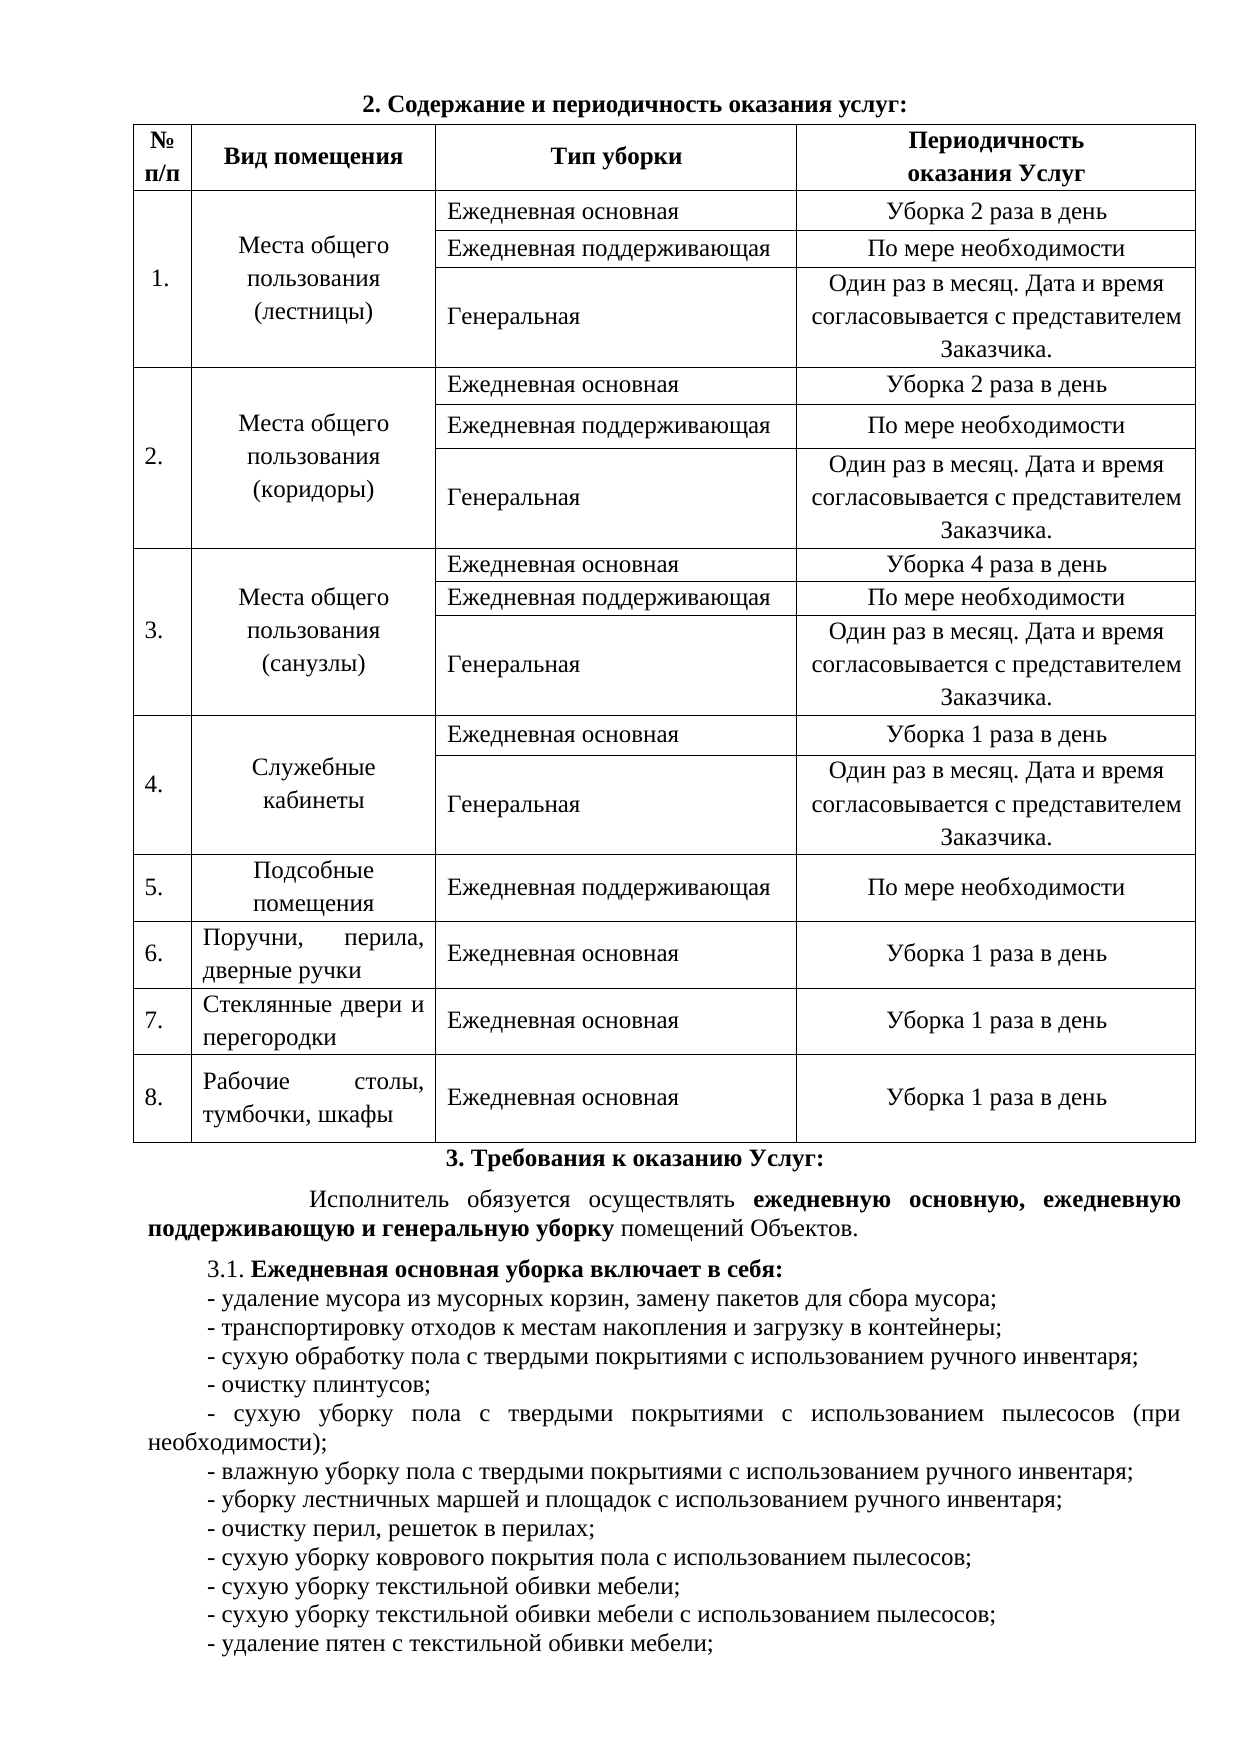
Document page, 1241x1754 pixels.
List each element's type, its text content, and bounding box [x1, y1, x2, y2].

table_cell Уборка 1 раза в день [797, 1055, 1195, 1142]
table_cell Уборка 1 раза в день [797, 716, 1195, 754]
table_cell Уборка 1 раза в день [797, 989, 1195, 1054]
table_cell Места общего пользования (санузлы) [192, 549, 435, 714]
table_cell По мере необходимости [797, 855, 1195, 921]
table_cell Ежедневная основная [436, 191, 796, 230]
text Исполнитель обязуется осуществлять ежедневную основную, ежедневную поддерживающую и генеральную уборку помещений Объектов. [148, 1184, 1181, 1242]
table_cell По мере необходимости [797, 231, 1195, 267]
table_cell Генеральная [436, 756, 796, 854]
text - сухую уборку коврового покрытия пола с использованием пылесосов; [148, 1542, 1181, 1571]
text - сухую уборку пола с твердыми покрытиями с использованием пылесосов (при необходимости); [148, 1398, 1181, 1456]
text 3. Требования к оказанию Услуг: [59, 1143, 1181, 1172]
table_header № п/п [134, 125, 191, 190]
table_header Периодичность оказания Услуг [797, 125, 1195, 190]
table_cell 2. [134, 368, 191, 548]
table_cell Генеральная [436, 449, 796, 548]
text - сухую уборку текстильной обивки мебели; [148, 1571, 1181, 1599]
table_cell Уборка 2 раза в день [797, 191, 1195, 230]
table_cell Стеклянные двери и перегородки [192, 989, 435, 1054]
text - влажную уборку пола с твердыми покрытиями с использованием ручного инвентаря; [148, 1456, 1181, 1484]
table_cell 7. [134, 989, 191, 1054]
table_cell 3. [134, 549, 191, 714]
table_cell Ежедневная основная [436, 1055, 796, 1142]
text - транспортировку отходов к местам накопления и загрузку в контейнеры; [148, 1312, 1181, 1341]
text 3.1. Ежедневная основная уборка включает в себя: [148, 1254, 1181, 1283]
table_cell Генеральная [436, 268, 796, 367]
table_cell 4. [134, 716, 191, 854]
table_cell 5. [134, 855, 191, 921]
table_cell Места общего пользования (лестницы) [192, 191, 435, 367]
table_cell Уборка 1 раза в день [797, 922, 1195, 988]
table_cell Служебные кабинеты [192, 716, 435, 854]
table_cell Ежедневная поддерживающая [436, 231, 796, 267]
text - сухую уборку текстильной обивки мебели с использованием пылесосов; [148, 1599, 1181, 1628]
table_cell Ежедневная основная [436, 368, 796, 403]
text - удаление пятен с текстильной обивки мебели; [148, 1628, 1181, 1657]
table_cell Уборка 2 раза в день [797, 368, 1195, 403]
table_cell Поручни, перила, дверные ручки [192, 922, 435, 988]
table_cell 8. [134, 1055, 191, 1142]
table_cell Ежедневная основная [436, 989, 796, 1054]
text - уборку лестничных маршей и площадок с использованием ручного инвентаря; [148, 1484, 1181, 1513]
table_cell Ежедневная поддерживающая [436, 405, 796, 448]
table_cell Места общего пользования (коридоры) [192, 368, 435, 548]
text - удаление мусора из мусорных корзин, замену пакетов для сбора мусора; [148, 1283, 1181, 1312]
table_cell Ежедневная поддерживающая [436, 582, 796, 615]
table_cell Генеральная [436, 616, 796, 714]
text 2. Содержание и периодичность оказания услуг: [89, 89, 1181, 117]
table_cell Ежедневная поддерживающая [436, 855, 796, 921]
table_cell По мере необходимости [797, 582, 1195, 615]
table_cell 1. [134, 191, 191, 367]
table_cell Один раз в месяц. Дата и время согласовывается с представителем Заказчика. [797, 268, 1195, 367]
table_cell Уборка 4 раза в день [797, 549, 1195, 581]
table_cell Один раз в месяц. Дата и время согласовывается с представителем Заказчика. [797, 616, 1195, 714]
table_cell Ежедневная основная [436, 549, 796, 581]
text - очистку плинтусов; [148, 1369, 1181, 1398]
table_cell Ежедневная основная [436, 716, 796, 754]
table_cell Подсобные помещения [192, 855, 435, 921]
table_cell Один раз в месяц. Дата и время согласовывается с представителем Заказчика. [797, 449, 1195, 548]
text - сухую обработку пола с твердыми покрытиями с использованием ручного инвентаря; [148, 1341, 1181, 1369]
table_cell Ежедневная основная [436, 922, 796, 988]
table_cell Один раз в месяц. Дата и время согласовывается с представителем Заказчика. [797, 756, 1195, 854]
table_header Вид помещения [192, 125, 435, 190]
table_cell 6. [134, 922, 191, 988]
table_header Тип уборки [436, 125, 796, 190]
text - очистку перил, решеток в перилах; [148, 1513, 1181, 1542]
table_cell Рабочие столы, тумбочки, шкафы [192, 1055, 435, 1142]
table_cell По мере необходимости [797, 405, 1195, 448]
